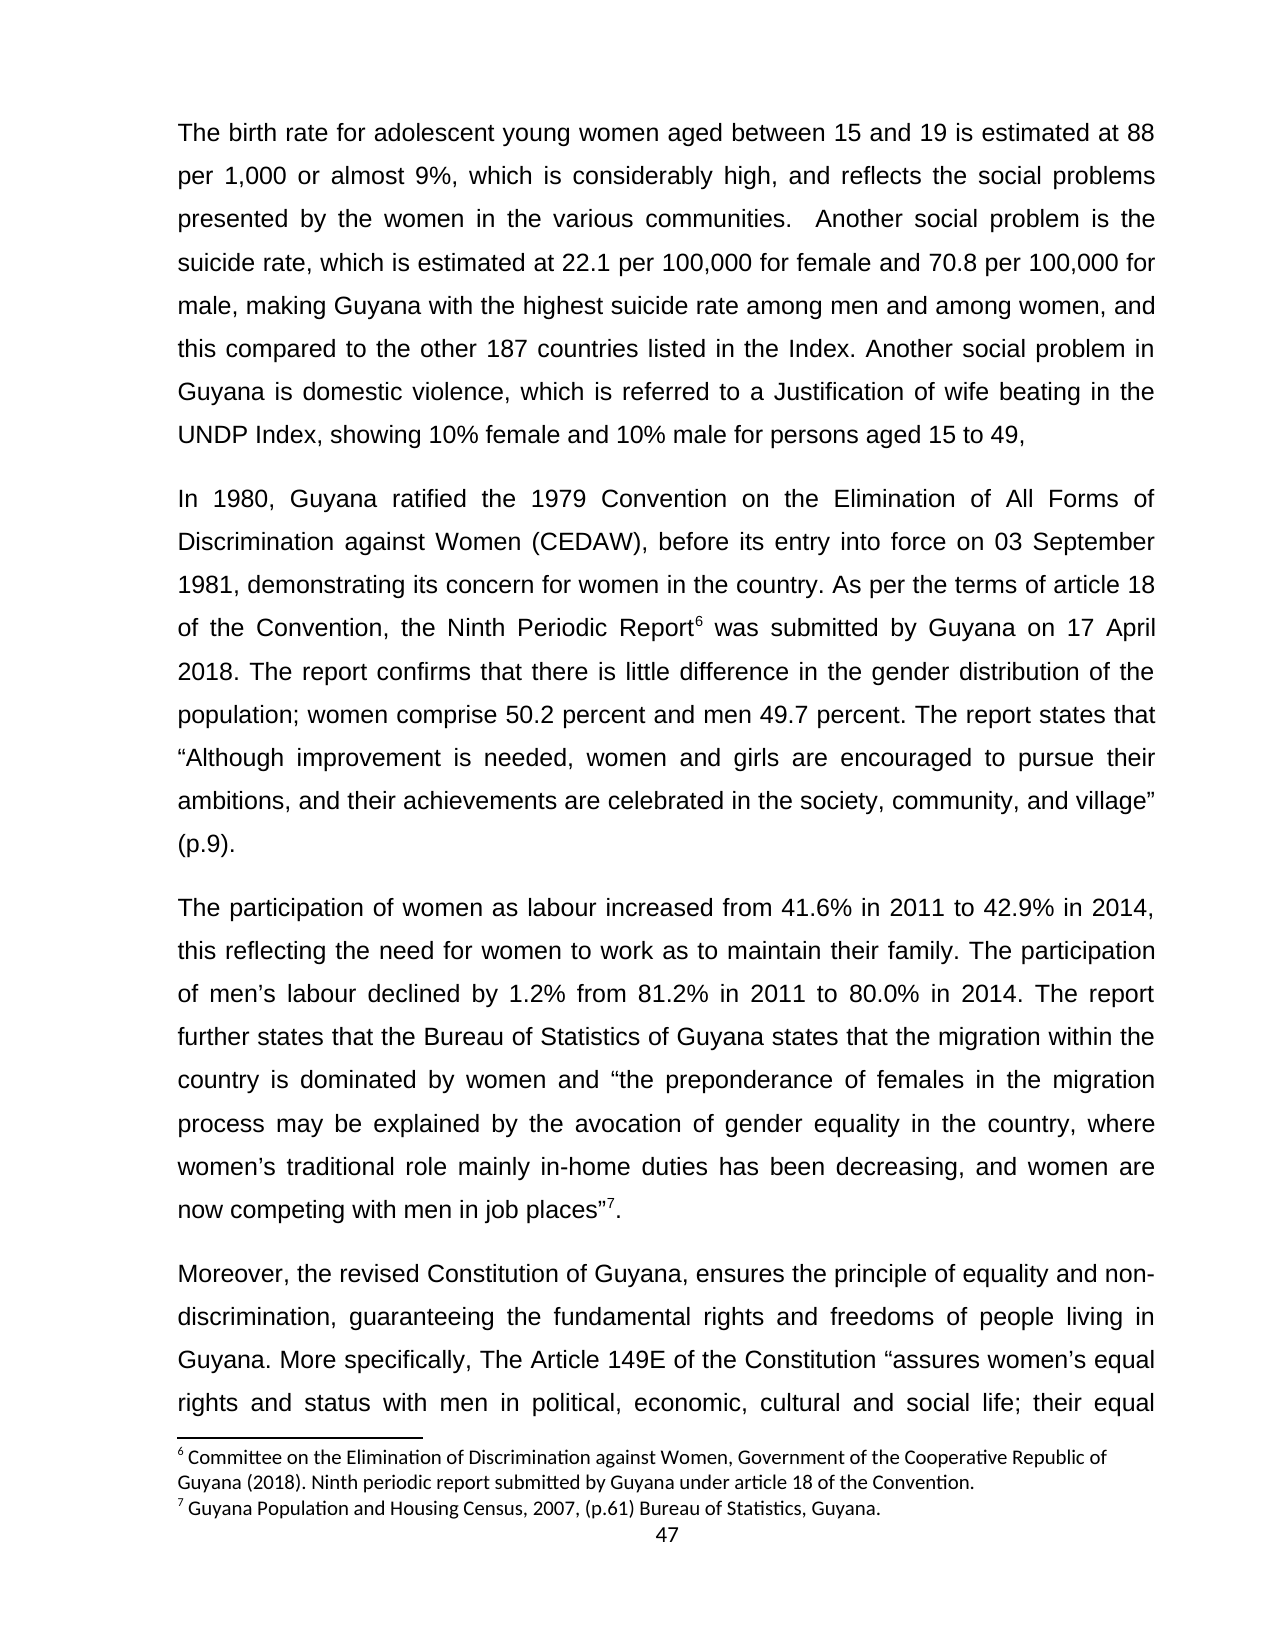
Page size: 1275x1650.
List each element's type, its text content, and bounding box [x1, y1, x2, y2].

text The birth rate for adolescent young women aged between 15 and 19 is estimated at 88 per 1,000 or almost 9%, which is considerably high, and reflects the social problems presented by the women in the various communities. Another social problem is the suicide rate, which is estimated at 22.1 per 100,000 for female and 70.8 per 100,000 for male, making Guyana with the highest suicide rate among men and among women, and this compared to the other 187 countries listed in the Index. Another social problem in Guyana is domestic violence, which is referred to a Justification of wife beating in the UNDP Index, showing 10% female and 10% male for persons aged 15 to 49, [177, 118, 1157, 449]
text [177, 1259, 1157, 1417]
text The participation of women as labour increased from 41.6% in 2011 to 42.9% in 2014, this reflecting the need for women to work as to maintain their family. The participation of men’s labour declined by 1.2% from 81.2% in 2011 to 80.0% in 2014. The report further states that the Bureau of Statistics of Guyana states that the migration within the country is dominated by women and “the preponderance of females in the migration process may be explained by the avocation of gender equality in the country, where women’s traditional role mainly in-home duties has been decreasing, and women are now competing with men in job places”. [177, 893, 1157, 1223]
text In 1980, Guyana ratified the 1979 Convention on the Elimination of All Forms of Discrimination against Women (CEDAW), before its entry into force on 03 September 1981, demonstrating its concern for women in the country. As per the terms of article 18 of the Convention, the Ninth Periodic Report was submitted by Guyana on 17 April 2018. The report confirms that there is little difference in the gender distribution of the population; women comprise 50.2 percent and men 49.7 percent. The report states that “Although improvement is needed, women and girls are encouraged to pursue their ambitions, and their achievements are celebrated in the society, community, and village” (p.9). [177, 484, 1157, 858]
